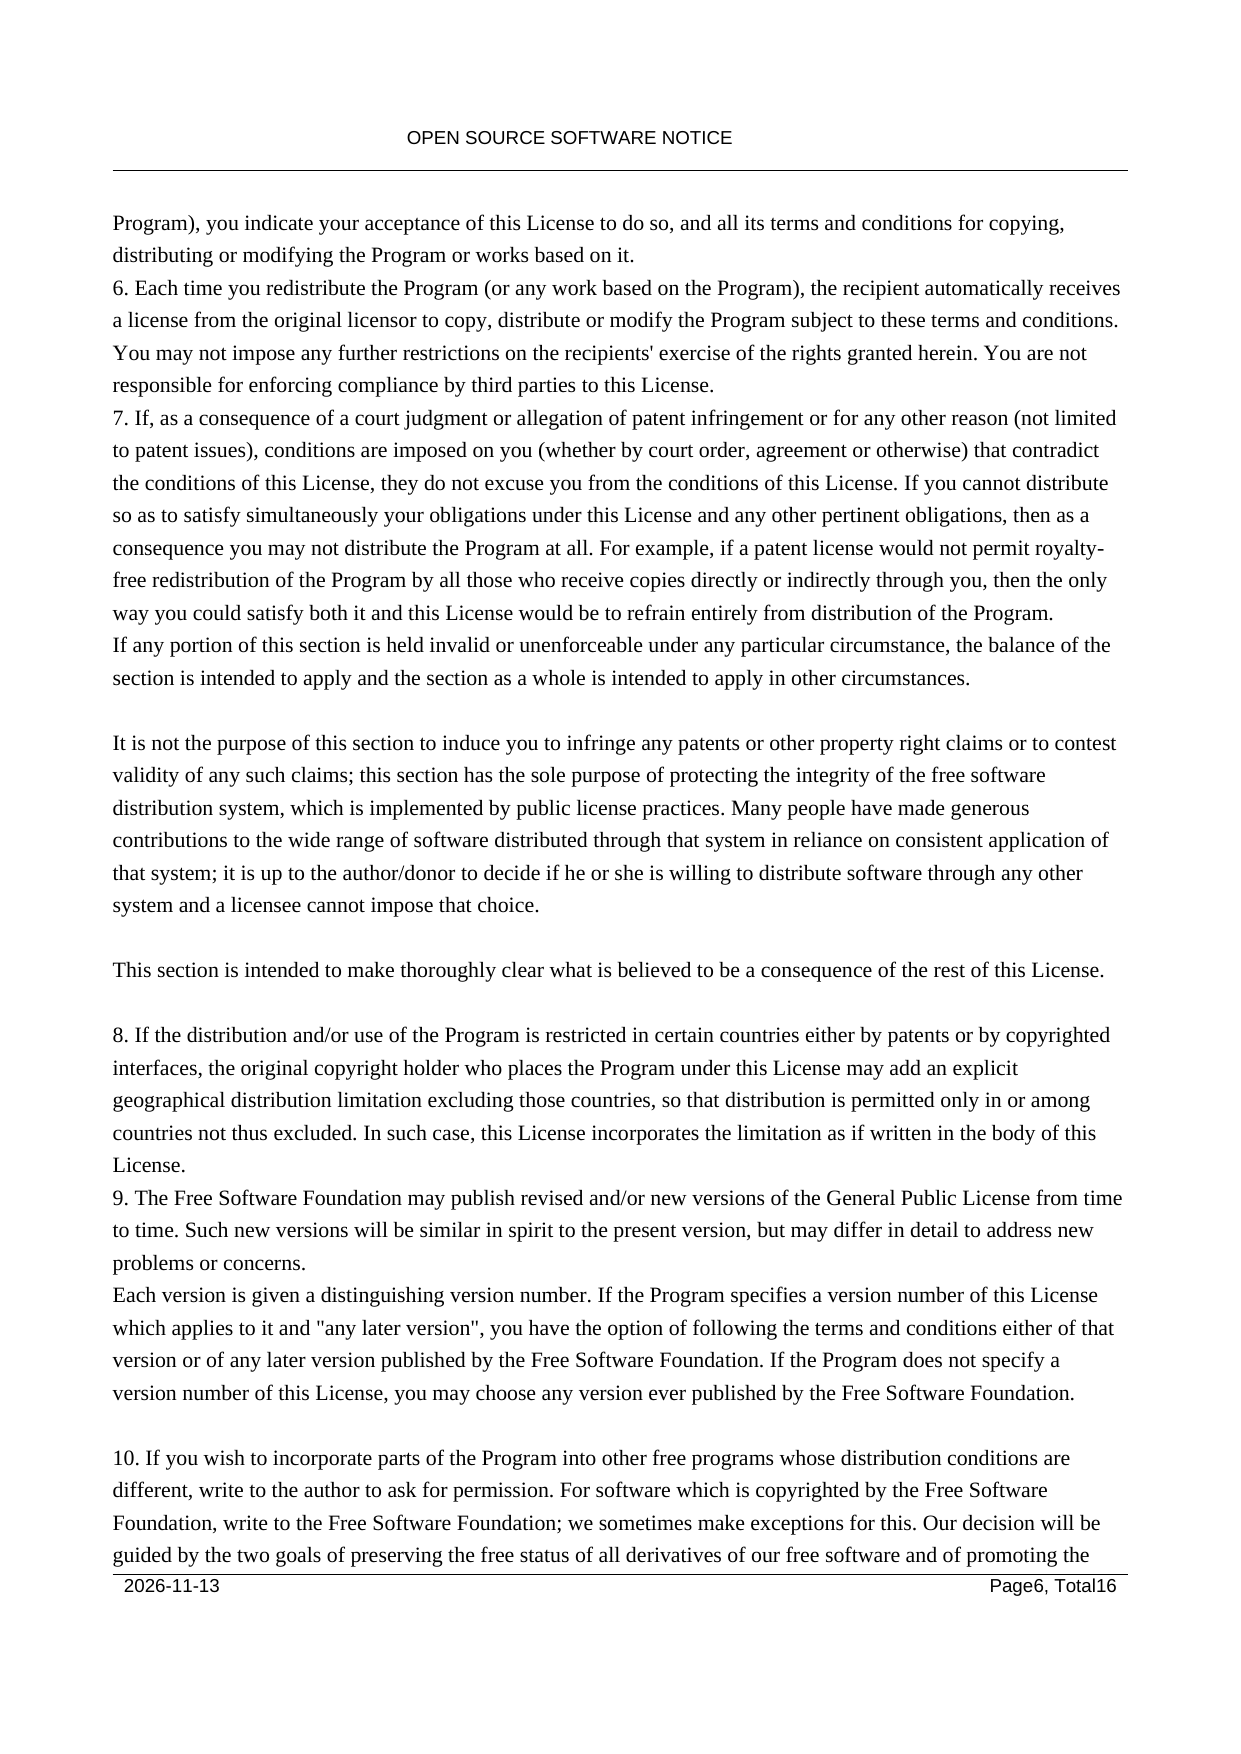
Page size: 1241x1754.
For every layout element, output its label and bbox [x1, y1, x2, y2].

text [112, 206, 1128, 1571]
